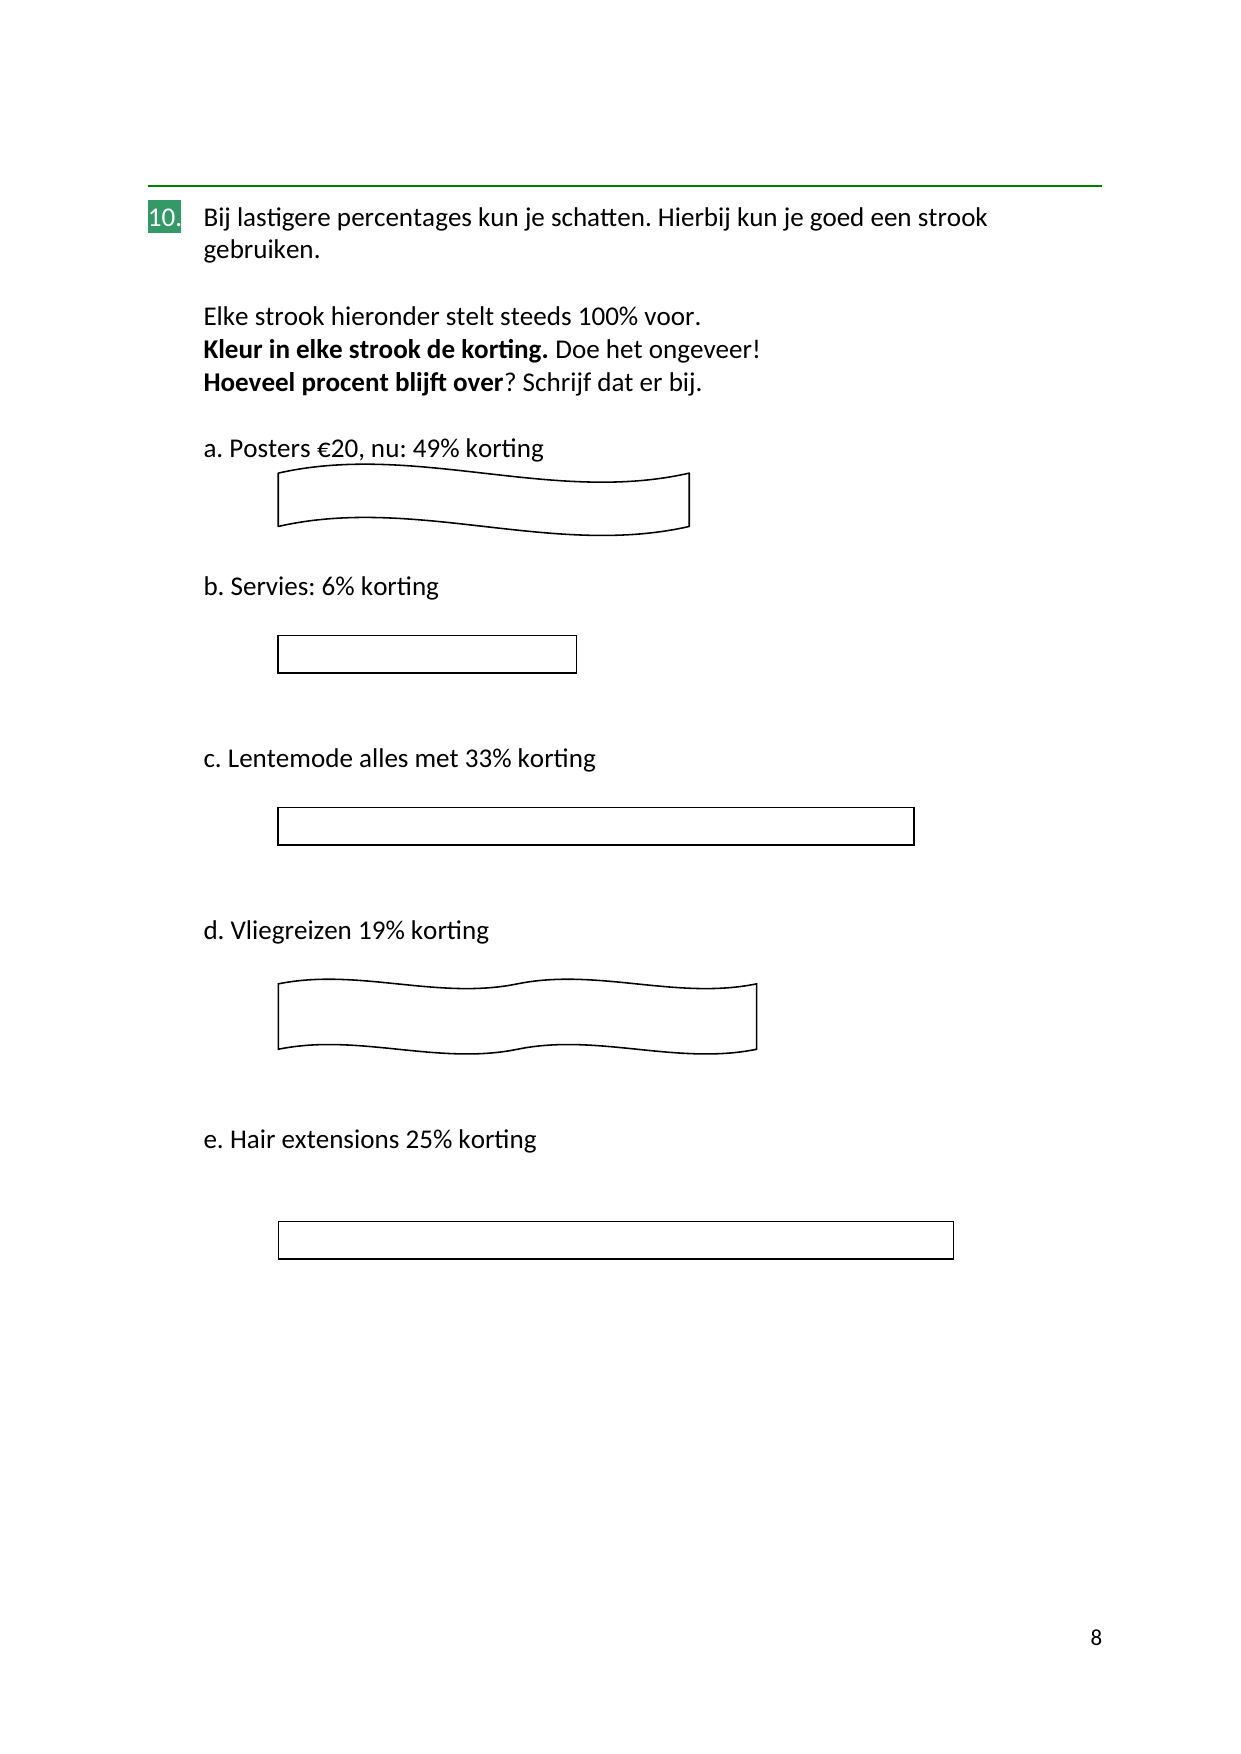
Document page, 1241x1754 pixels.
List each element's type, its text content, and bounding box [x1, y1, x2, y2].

table_header [136, 200, 192, 1322]
table_header Bij lastigere percentages kun je schatten. Hierbij kun je goed een strook gebruiken. Elke strook hieronder stelt steeds 100% voor. Kleur in elke strook de korting. Doe het ongeveer! Hoeveel procent blijft over? Schrijf dat er bij. a. Posters €20, nu: 49% korting b. Servies: 6% korting c. Lentemode alles met 33% korting d. Vliegreizen 19% korting e. Hair extensions 25% korting [192, 200, 1107, 1322]
